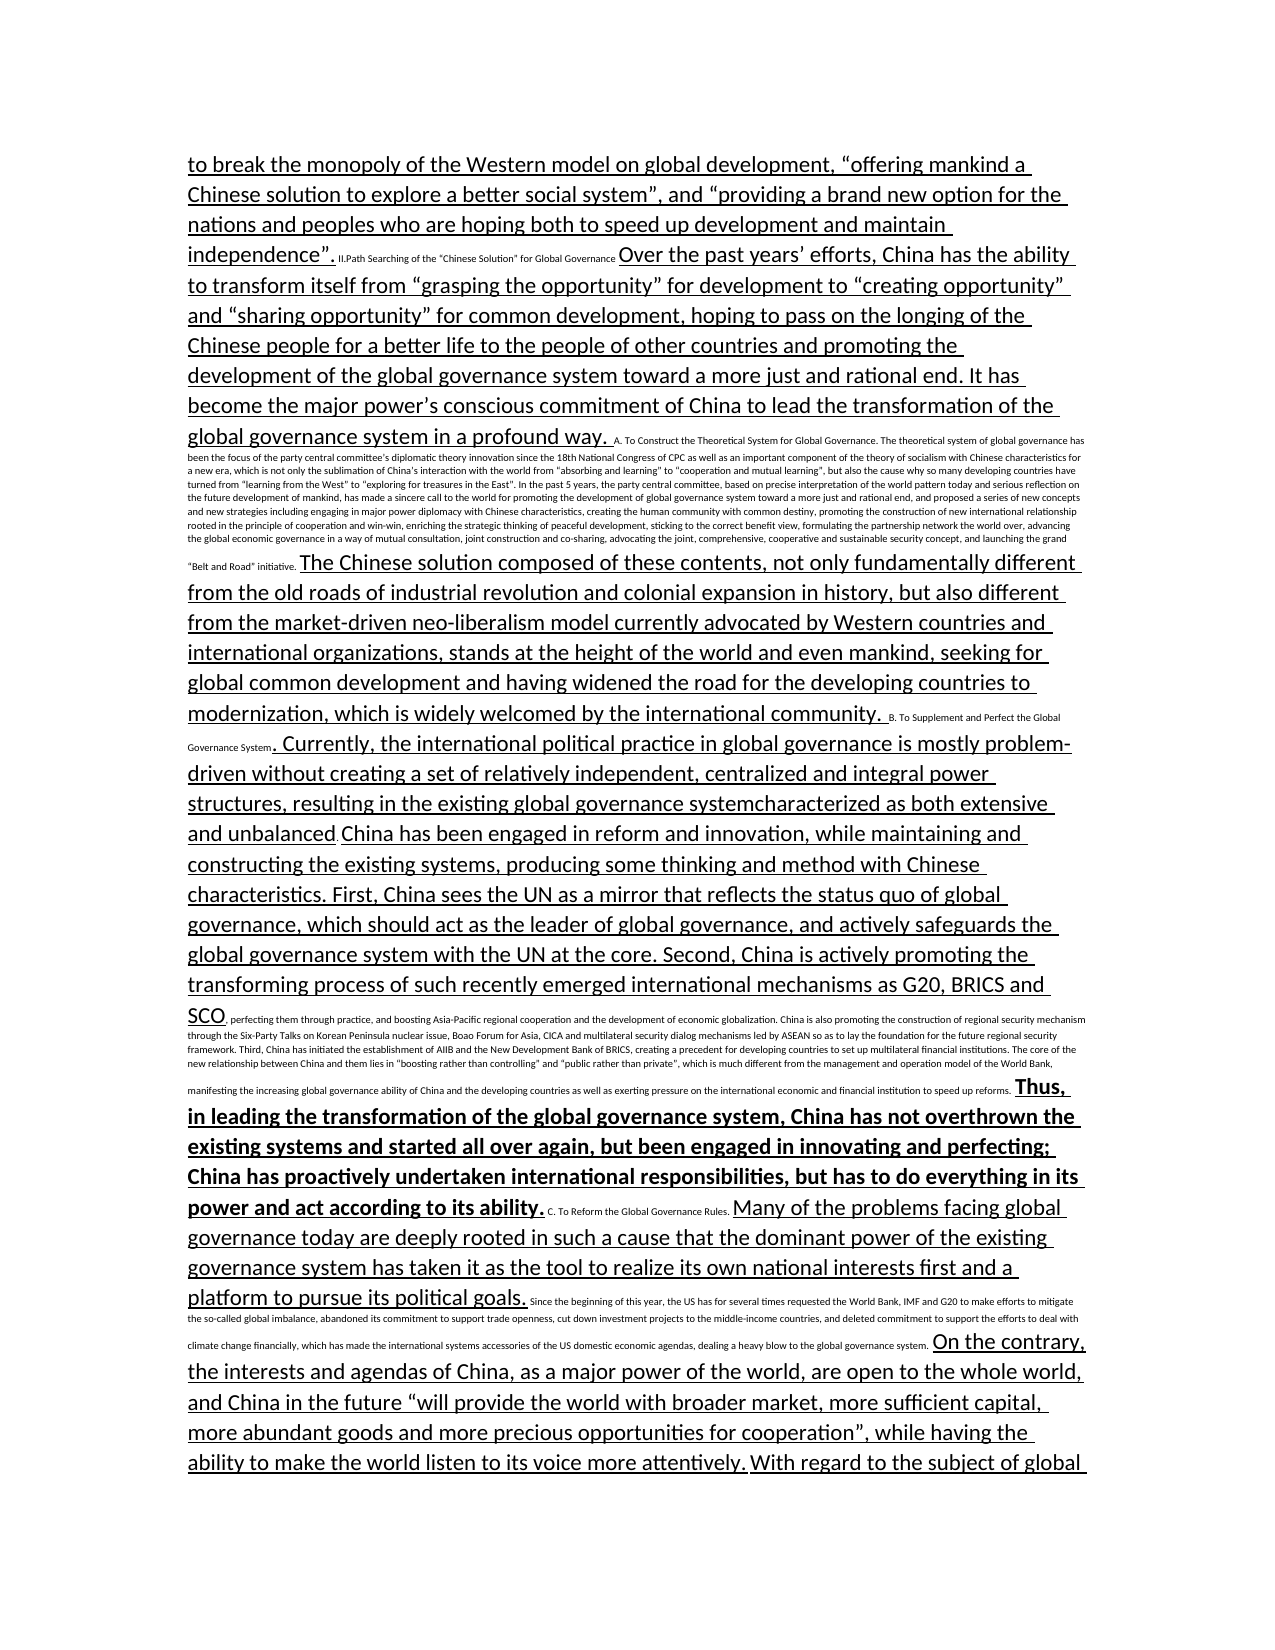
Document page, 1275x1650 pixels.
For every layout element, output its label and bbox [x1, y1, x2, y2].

text [187, 150, 1087, 1476]
